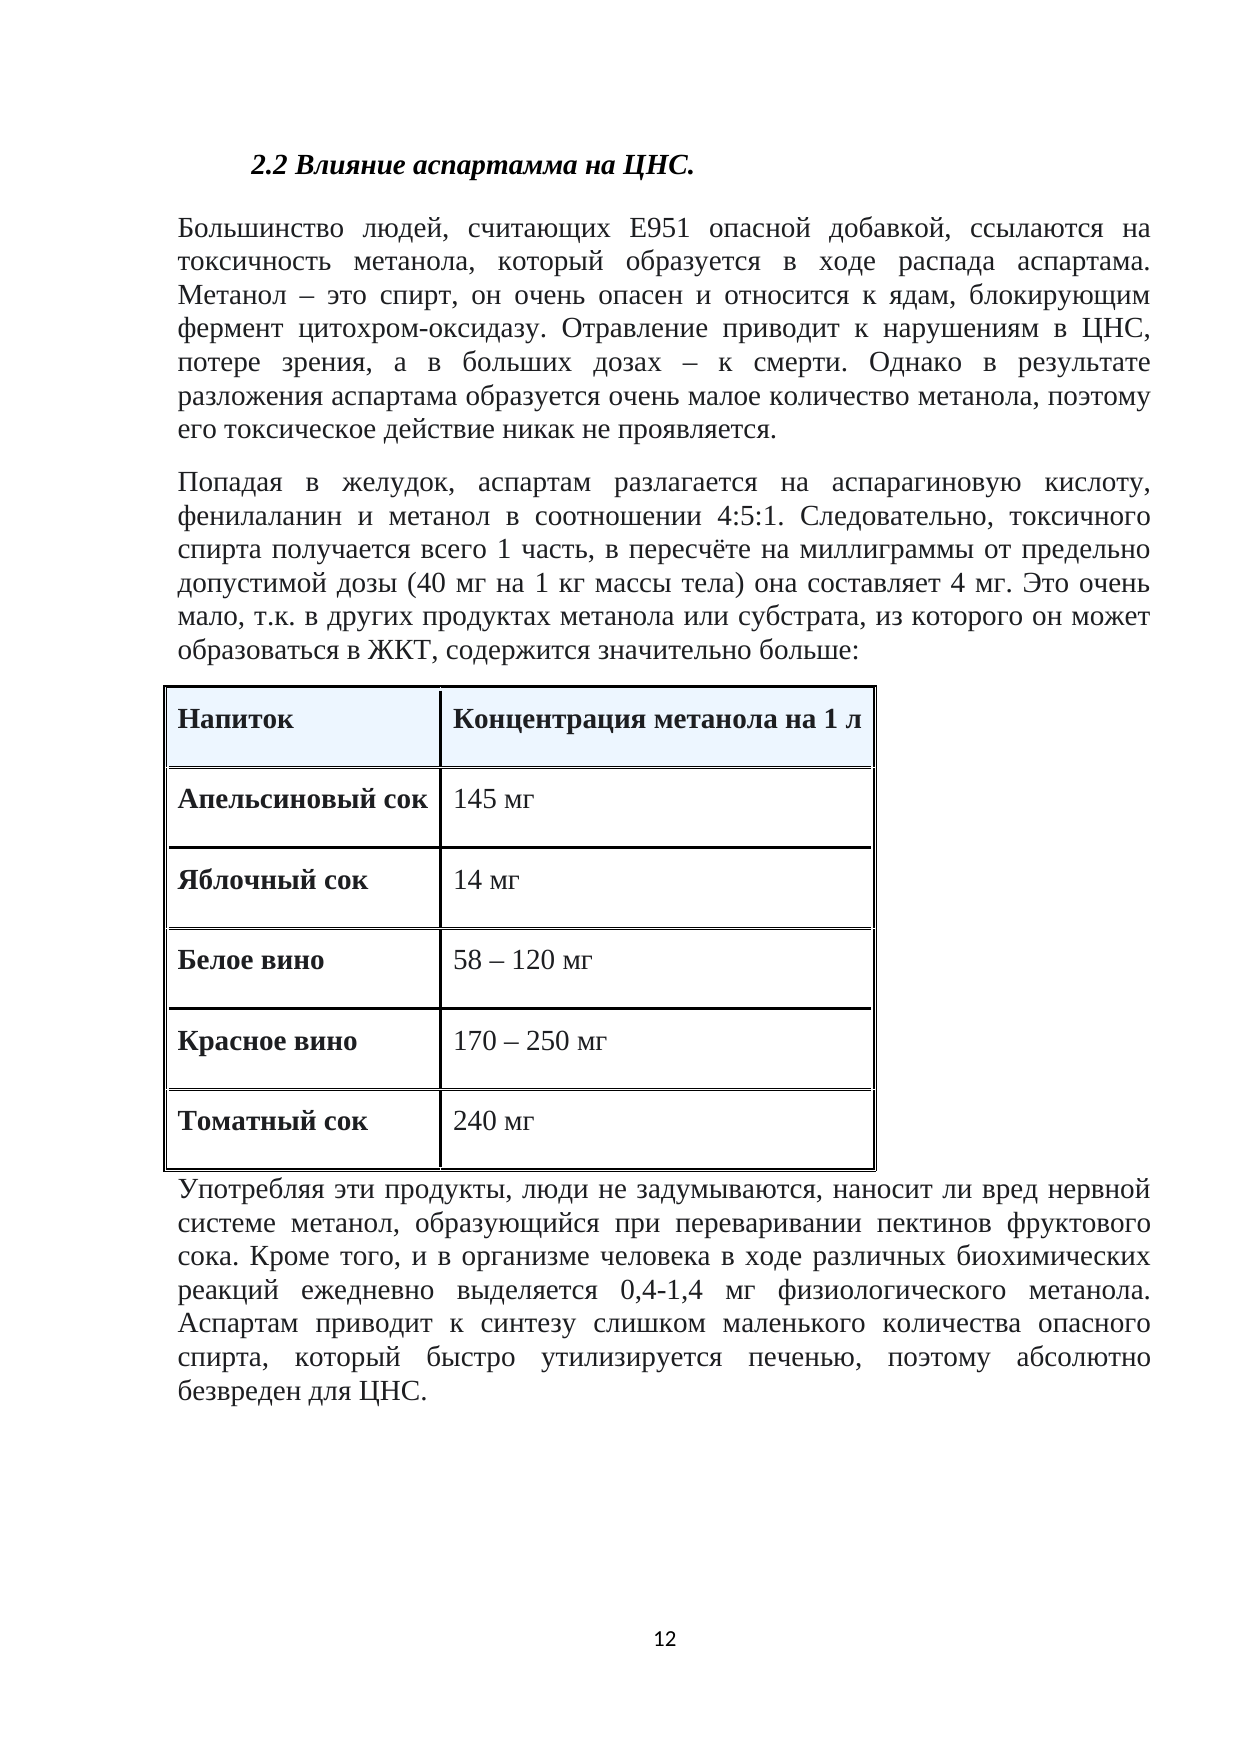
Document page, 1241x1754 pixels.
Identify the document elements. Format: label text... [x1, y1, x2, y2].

table_cell 170 – 250 мг [442, 1007, 873, 1088]
table_cell 14 мг [442, 846, 873, 927]
text Употребляя эти продукты, люди не задумываются, наносит ли вред нервной системе метанол, образующийся при переваривании пектинов фруктового сока. Кроме того, и в организме человека в ходе различных биохимических реакций ежедневно выделяется 0,4-1,4 мг физиологического метанола. Аспартам приводит к синтезу слишком маленького количества опасного спирта, который быстро утилизируется печенью, поэтому абсолютно безвреден для ЦНС. [177, 1171, 1152, 1406]
table_cell Яблочный сок [167, 846, 439, 927]
table_cell Красное вино [167, 1007, 439, 1088]
table_header Напиток [167, 688, 440, 766]
table_cell 240 мг [440, 1088, 875, 1168]
table_cell Апельсиновый сок [165, 766, 440, 846]
text Большинство людей, считающих Е951 опасной добавкой, ссылаются на токсичность метанола, который образуется в ходе распада аспартама. Метанол – это спирт, он очень опасен и относится к ядам, блокирующим фермент цитохром-оксидазу. Отравление приводит к нарушениям в ЦНС, потере зрения, а в больших дозах – к смерти. Однако в результате разложения аспартама образуется очень малое количество метанола, поэтому его токсическое действие никак не проявляется. [177, 210, 1152, 445]
text Попадая в желудок, аспартам разлагается на аспарагиновую кислоту, фенилаланин и метанол в соотношении 4:5:1. Следовательно, токсичного спирта получается всего 1 часть, в пересчёте на миллиграммы от предельно допустимой дозы (40 мг на 1 кг массы тела) она составляет 4 мг. Это очень мало, т.к. в других продуктах метанола или субстрата, из которого он может образоваться в ЖКТ, содержится значительно больше: [177, 464, 1152, 666]
table_cell 145 мг [440, 766, 875, 846]
subtitle 2.2 Влияние аспартамма на ЦНС. [251, 147, 1152, 181]
table_cell 58 – 120 мг [440, 927, 875, 1007]
table_header Концентрация метанола на 1 л [440, 688, 873, 766]
table_cell Белое вино [165, 927, 440, 1007]
table_cell Томатный сок [165, 1088, 440, 1168]
